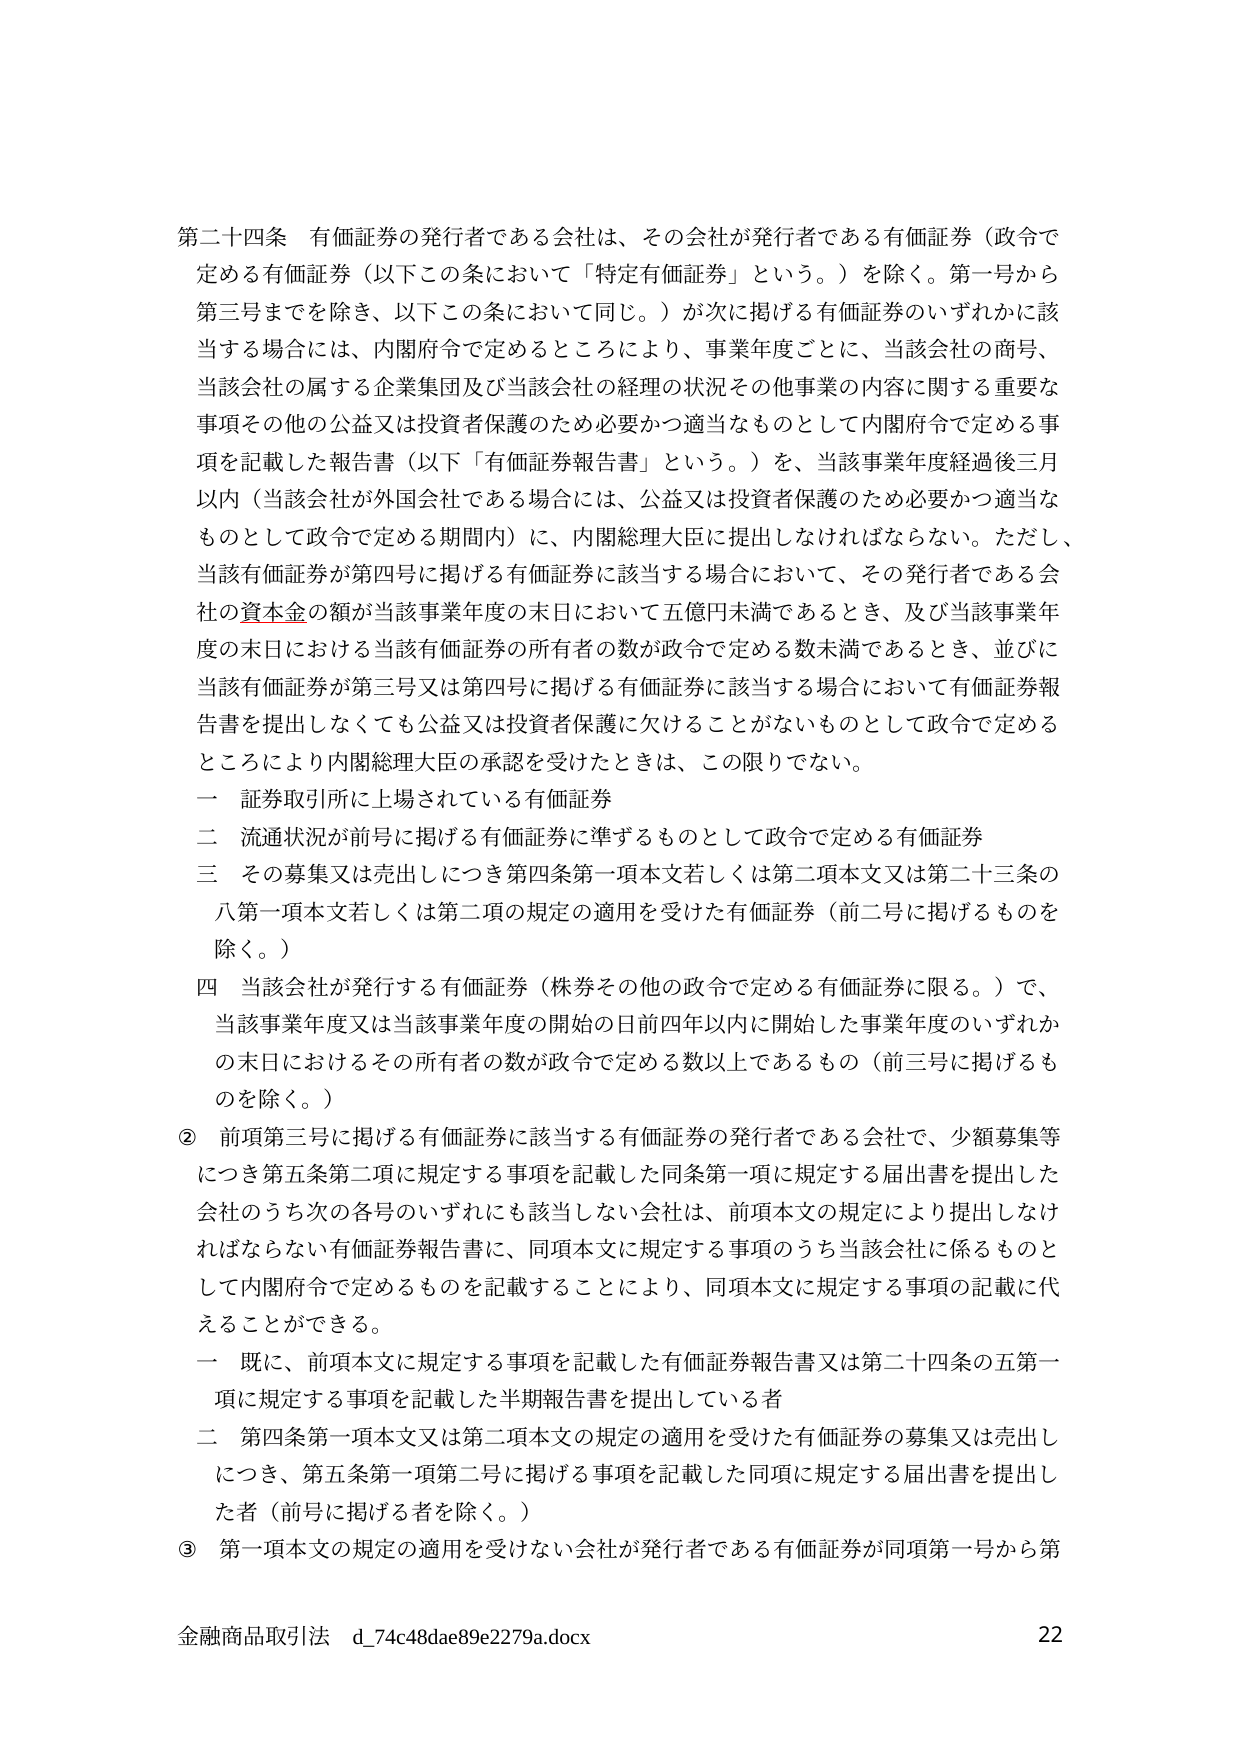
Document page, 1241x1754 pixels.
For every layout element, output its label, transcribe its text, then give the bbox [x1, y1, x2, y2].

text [177, 1529, 1063, 1567]
text 四 当該会社が発行する有価証券（株券その他の政令で定める有価証券に限る。）で、当該事業年度又は当該事業年度の開始の日前四年以内に開始した事業年度のいずれかの末日におけるその所有者の数が政令で定める数以上であるもの（前三号に掲げるものを除く。） [196, 967, 1063, 1117]
text 一 証券取引所に上場されている有価証券 [196, 779, 1063, 817]
text 二 流通状況が前号に掲げる有価証券に準ずるものとして政令で定める有価証券 [196, 817, 1063, 854]
text 第二十四条 有価証券の発行者である会社は、その会社が発行者である有価証券（政令で定める有価証券（以下この条において「特定有価証券」という。）を除く。第一号から第三号までを除き、以下この条において同じ。）が次に掲げる有価証券のいずれかに該当する場合には、内閣府令で定めるところにより、事業年度ごとに、当該会社の商号、当該会社の属する企業集団及び当該会社の経理の状況その他事業の内容に関する重要な事項その他の公益又は投資者保護のため必要かつ適当なものとして内閣府令で定める事項を記載した報告書（以下「有価証券報告書」という。）を、当該事業年度経過後三月以内（当該会社が外国会社である場合には、公益又は投資者保護のため必要かつ適当なものとして政令で定める期間内）に、内閣総理大臣に提出しなければならない。ただし、当該有価証券が第四号に掲げる有価証券に該当する場合において、その発行者である会社の資本金の額が当該事業年度の末日において五億円未満であるとき、及び当該事業年度の末日における当該有価証券の所有者の数が政令で定める数未満であるとき、並びに当該有価証券が第三号又は第四号に掲げる有価証券に該当する場合において有価証券報告書を提出しなくても公益又は投資者保護に欠けることがないものとして政令で定めるところにより内閣総理大臣の承認を受けたときは、この限りでない。 [177, 217, 1063, 779]
text ② 前項第三号に掲げる有価証券に該当する有価証券の発行者である会社で、少額募集等につき第五条第二項に規定する事項を記載した同条第一項に規定する届出書を提出した会社のうち次の各号のいずれにも該当しない会社は、前項本文の規定により提出しなければならない有価証券報告書に、同項本文に規定する事項のうち当該会社に係るものとして内閣府令で定めるものを記載することにより、同項本文に規定する事項の記載に代えることができる。 [177, 1117, 1063, 1342]
text 二 第四条第一項本文又は第二項本文の規定の適用を受けた有価証券の募集又は売出しにつき、第五条第一項第二号に掲げる事項を記載した同項に規定する届出書を提出した者（前号に掲げる者を除く。） [196, 1417, 1063, 1529]
text 三 その募集又は売出しにつき第四条第一項本文若しくは第二項本文又は第二十三条の八第一項本文若しくは第二項の規定の適用を受けた有価証券（前二号に掲げるものを除く。） [196, 854, 1063, 967]
text 一 既に、前項本文に規定する事項を記載した有価証券報告書又は第二十四条の五第一項に規定する事項を記載した半期報告書を提出している者 [196, 1342, 1063, 1417]
